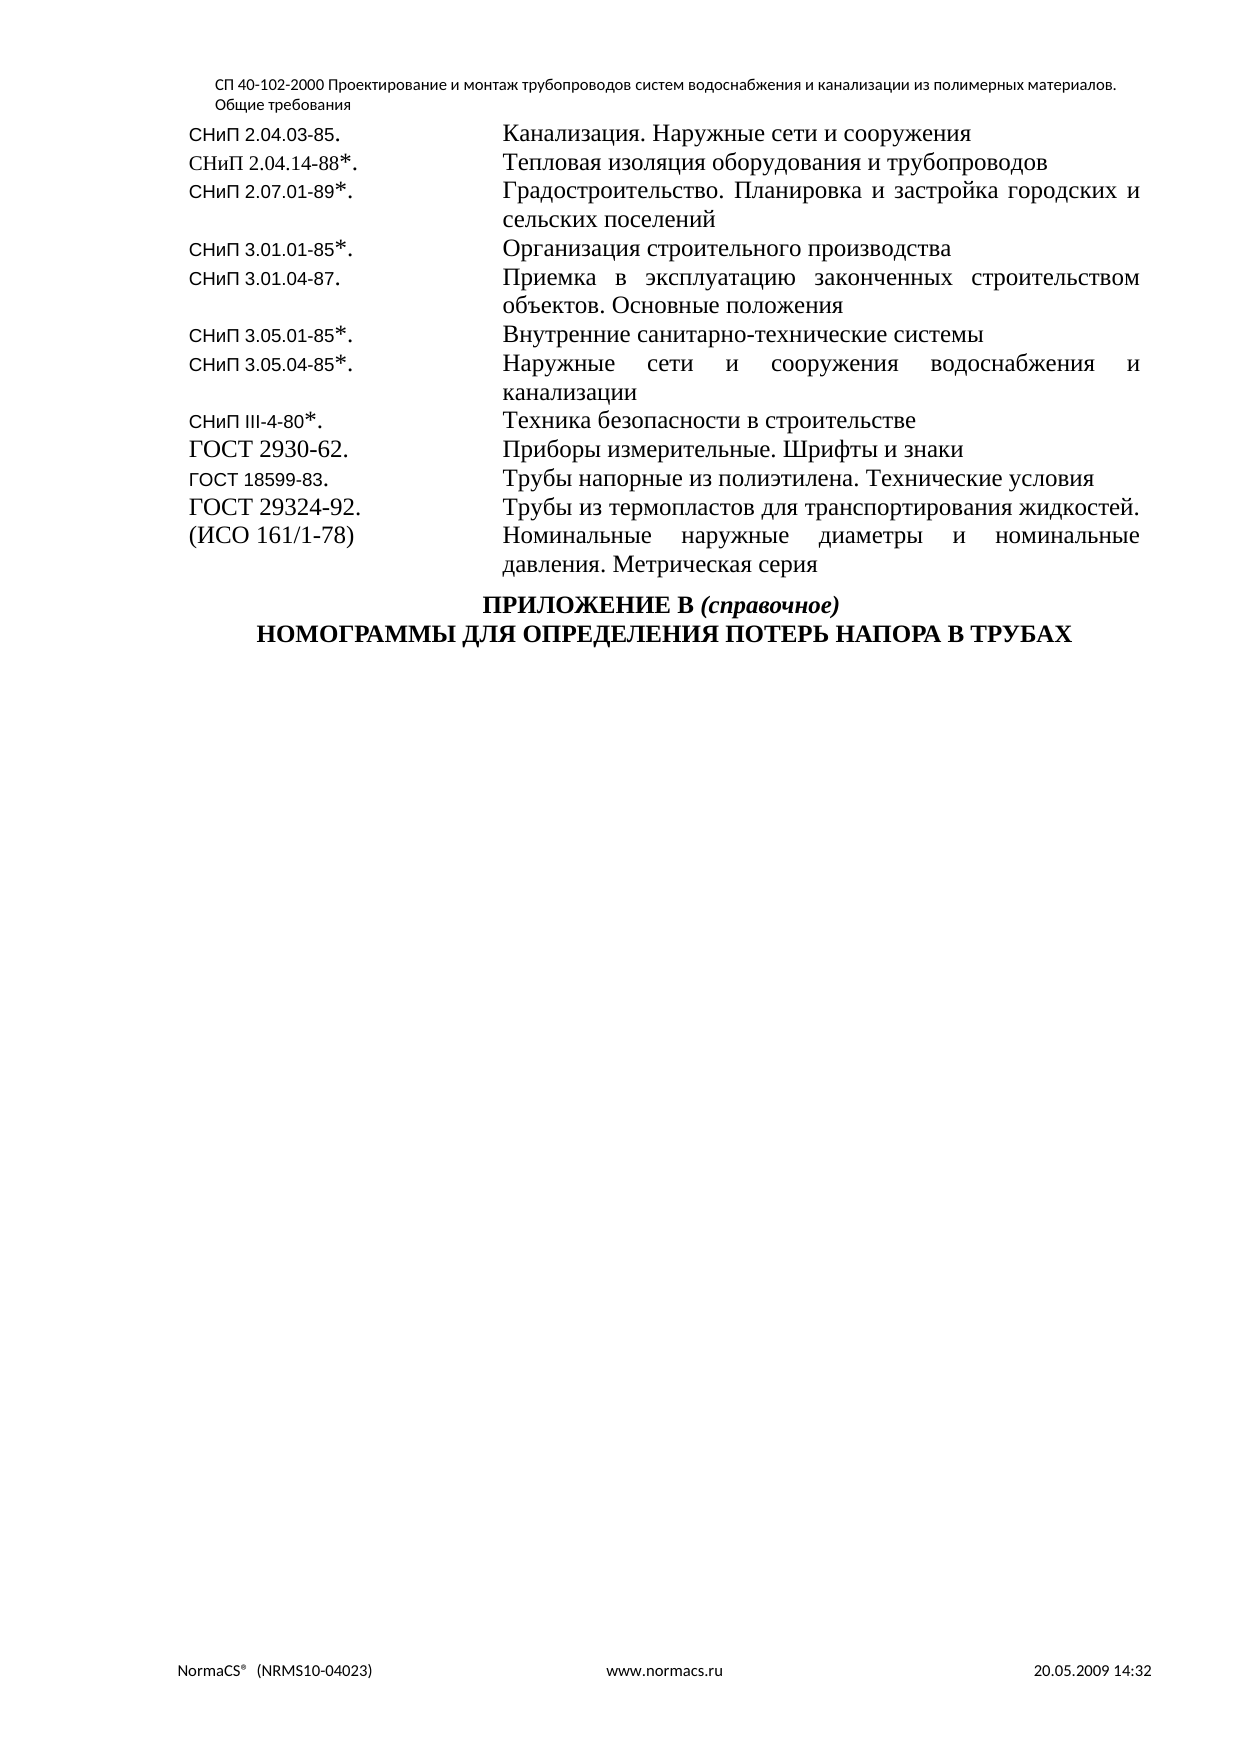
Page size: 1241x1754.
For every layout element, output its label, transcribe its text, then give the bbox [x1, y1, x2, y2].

table_cell Трубы напорные из полиэтилена. Технические условия [491, 463, 1152, 492]
subtitle ПРИЛОЖЕНИЕ В (справочное) НОМОГРАММЫ ДЛЯ ОПРЕДЕЛЕНИЯ ПОТЕРЬ НАПОРА В ТРУБАХ [177, 591, 1152, 648]
table_cell Техника безопасности в строительстве [491, 406, 1152, 434]
table_cell ГОСТ 2930-62. [177, 434, 491, 463]
table_cell СНиП 3.01.04-87. [177, 262, 491, 319]
table_cell Тепловая изоляция оборудования и трубопроводов [491, 147, 1152, 176]
table_cell Приборы измерительные. Шрифты и знаки [491, 434, 1152, 463]
table_cell Внутренние санитарно-технические системы [491, 319, 1152, 348]
table_cell Трубы из термопластов для транспортирования жидкостей. Номинальные наружные диаметры и номинальные давления. Метрическая серия [491, 492, 1152, 578]
table_cell Канализация. Наружные сети и сооружения [491, 118, 1152, 147]
table_cell Организация строительного производства [491, 233, 1152, 262]
table_cell СНиП 3.01.01-85*. [177, 233, 491, 262]
table_cell ГОСТ 29324-92. (ИСО 161/1-78) [177, 492, 491, 578]
table_cell СНиП 2.07.01-89*. [177, 176, 491, 233]
table_cell ГОСТ 18599-83. [177, 463, 491, 492]
table_cell Наружные сети и сооружения водоснабжения и канализации [491, 348, 1152, 406]
table_cell СНиП 2.04.14-88*. [177, 147, 491, 176]
table_cell Градостроительство. Планировка и застройка городских и сельских поселений [491, 176, 1152, 233]
table_cell СНиП 3.05.04-85*. [177, 348, 491, 406]
table_cell СНиП 2.04.03-85. [177, 118, 491, 147]
table_cell СНиП 3.05.01-85*. [177, 319, 491, 348]
table_cell СНиП III-4-80*. [177, 406, 491, 434]
table_cell Приемка в эксплуатацию законченных строительством объектов. Основные положения [491, 262, 1152, 319]
